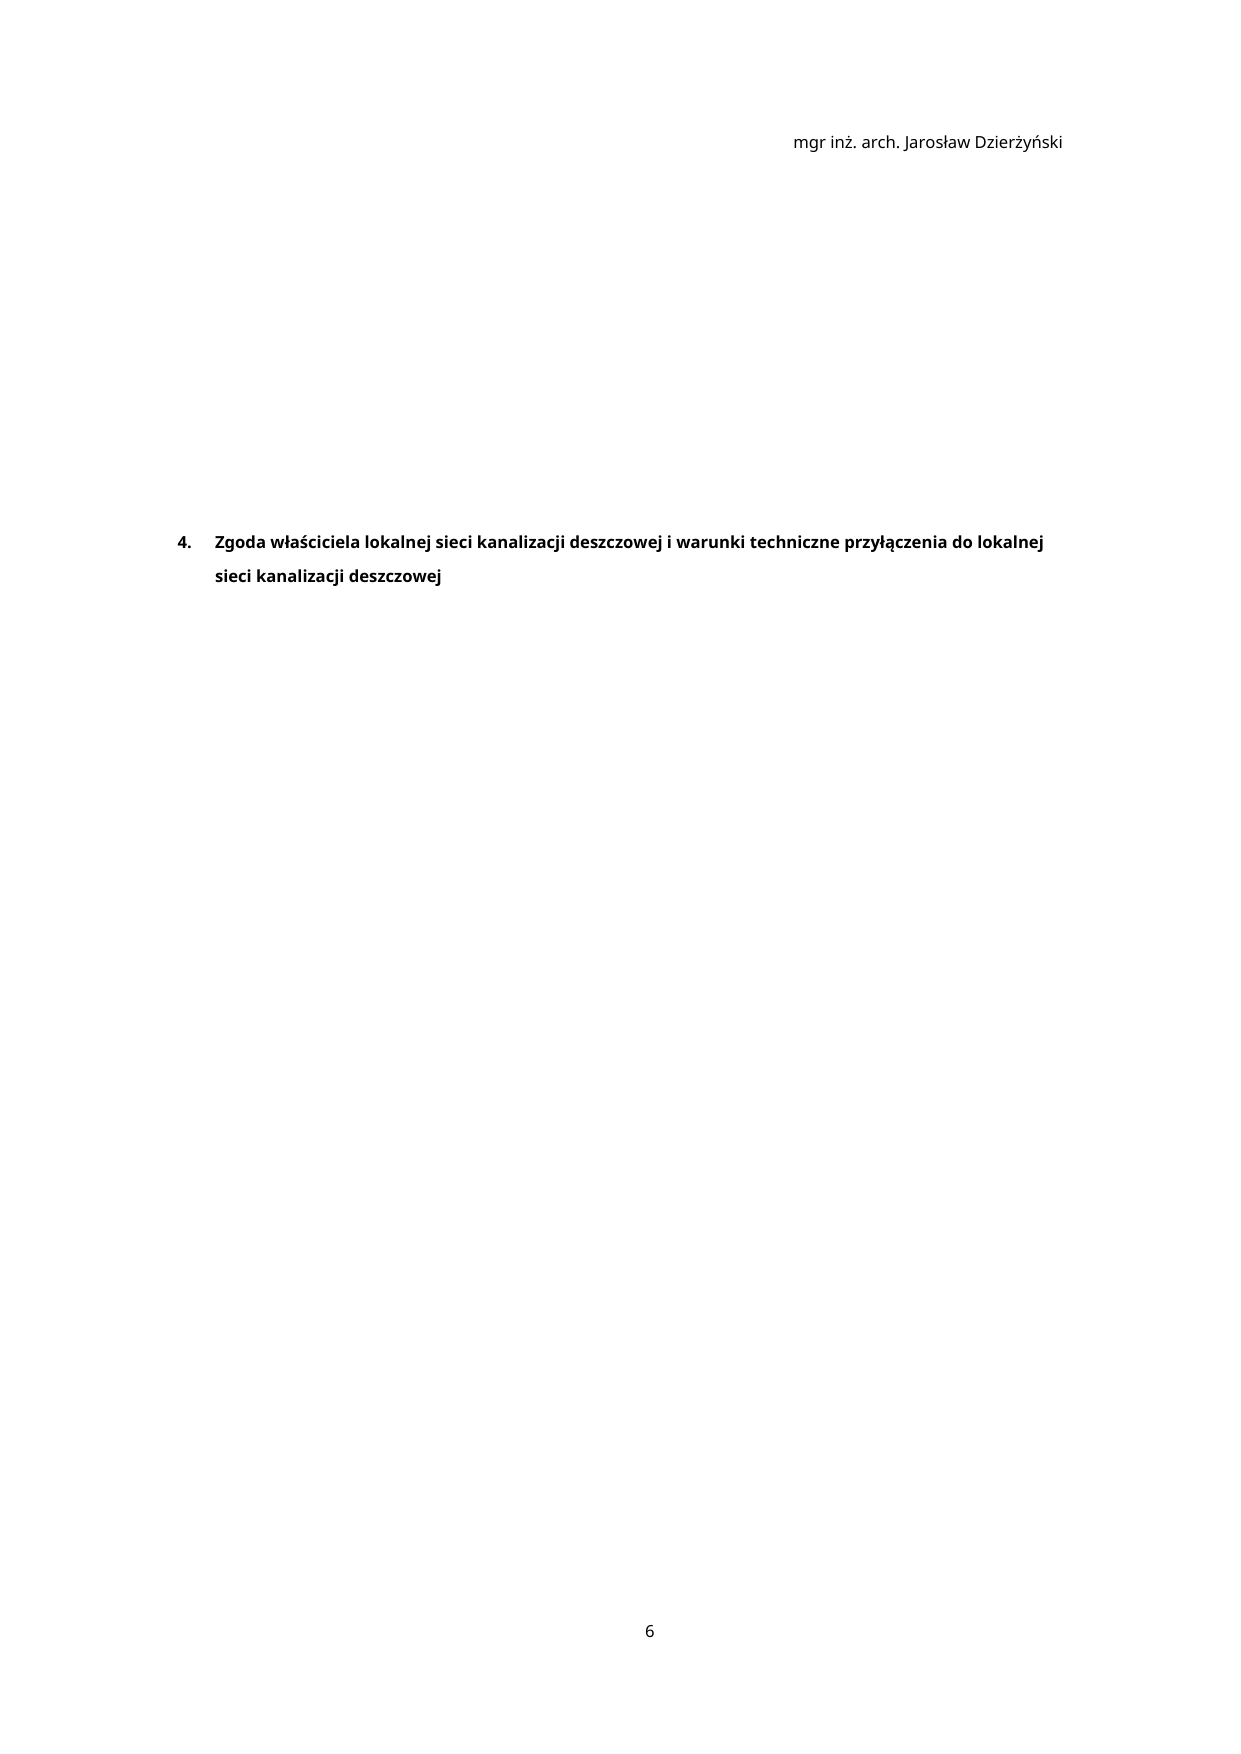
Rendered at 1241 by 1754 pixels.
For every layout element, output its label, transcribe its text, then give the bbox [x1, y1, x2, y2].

text mgr inż. arch. Jarosław Dzierżyński [177, 131, 1063, 153]
text Zgoda właściciela lokalnej sieci kanalizacji deszczowej i warunki techniczne przyłączenia do lokalnej sieci kanalizacji deszczowej [177, 530, 1063, 587]
